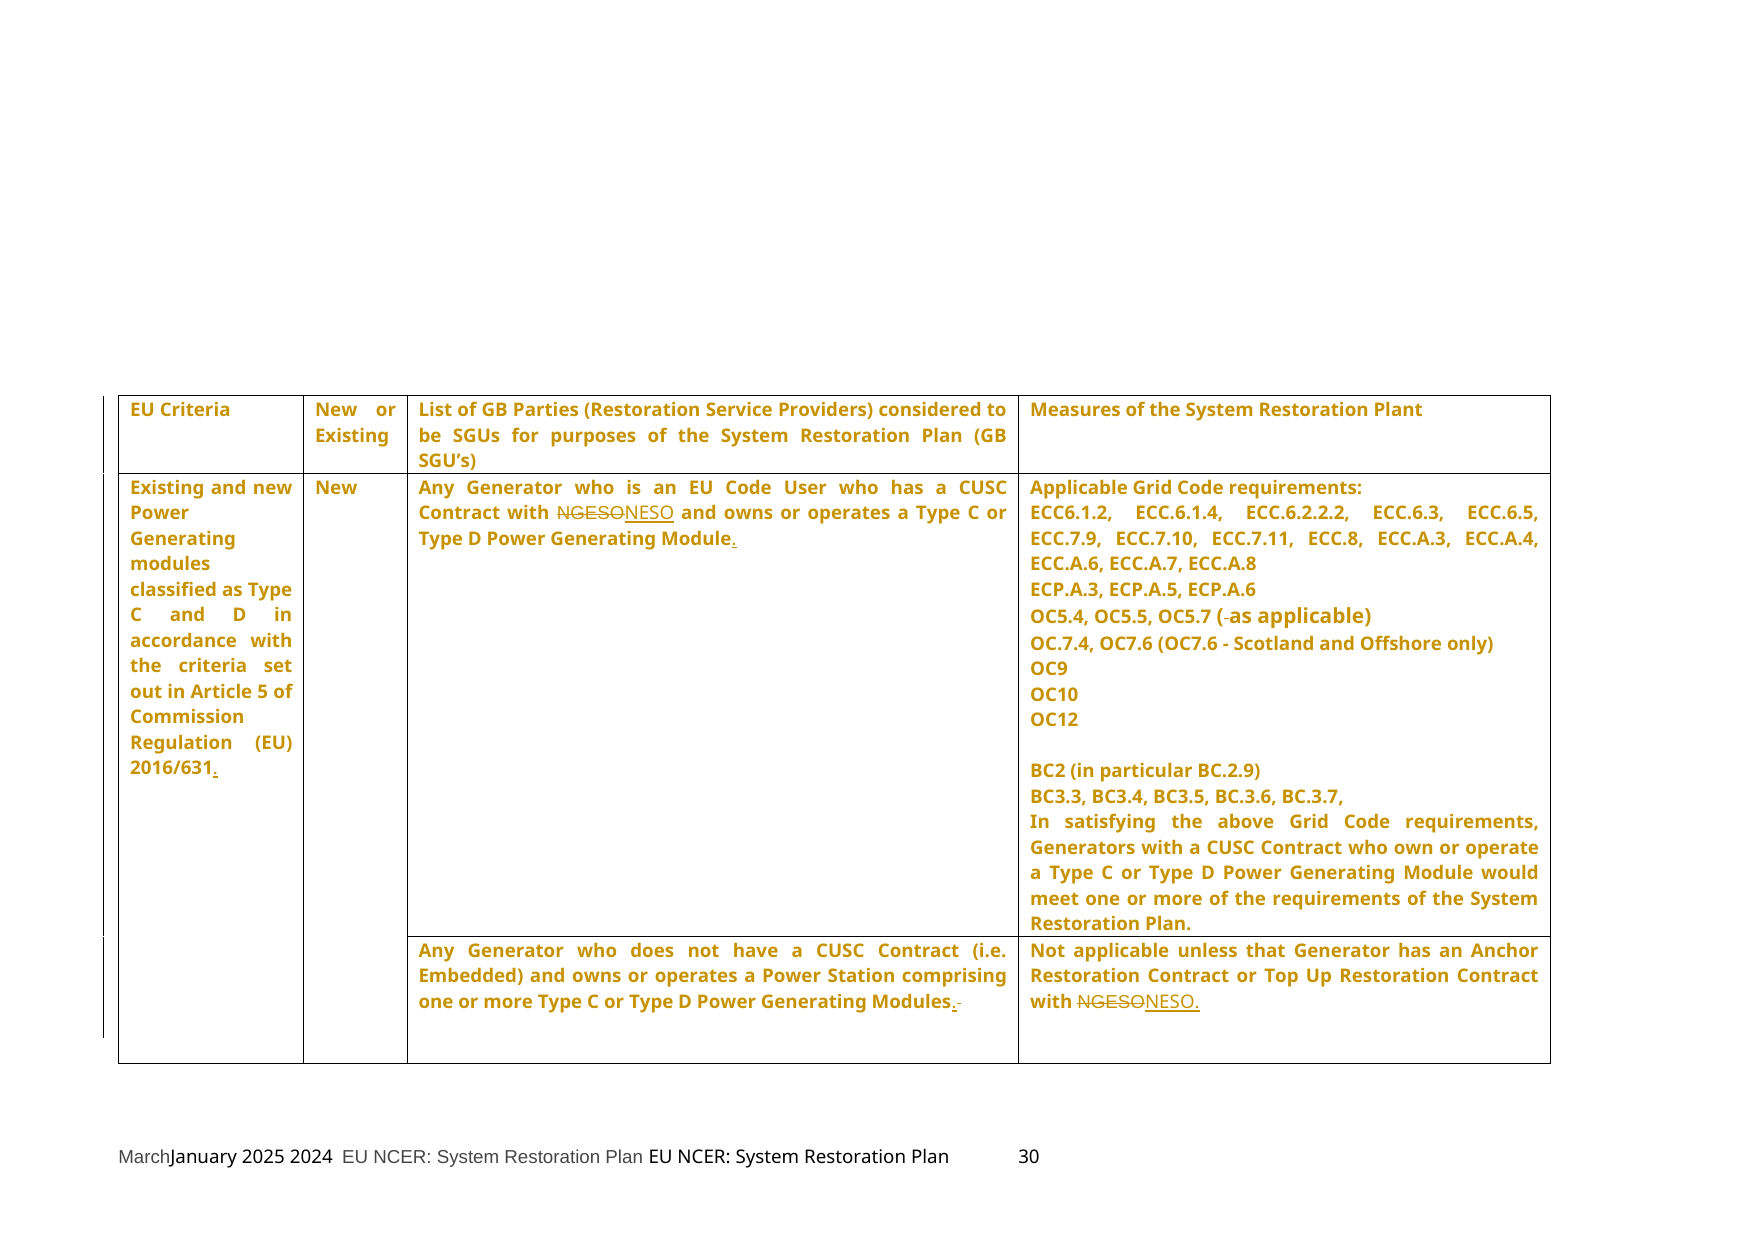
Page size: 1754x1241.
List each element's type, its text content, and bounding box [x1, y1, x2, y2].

table_header EU Criteria [119, 396, 303, 473]
table_header List of GB Parties (Restoration Service Providers) considered to be SGUs for purposes of the System Restoration Plan (GB SGU’s) [408, 396, 1018, 473]
table_cell Any Generator who is an EU Code User who has a CUSC Contract with and owns or operates a Type C or Type D Power Generating Module [408, 474, 1018, 936]
table_cell Not applicable unless that Generator has an Anchor Restoration Contract or Top Up Restoration Contract with [1019, 937, 1550, 1063]
table_header Measures of the System Restoration Plant [1019, 396, 1550, 473]
table_cell New [304, 474, 407, 1063]
table_cell Existing and new Power Generating modules classified as Type C and D in accordance with the criteria set out in Article 5 of Commission Regulation (EU) 2016/631 [119, 474, 303, 1063]
table_cell Applicable Grid Code requirements: ECC6.1.2, ECC.6.1.4, ECC.6.2.2.2, ECC.6.3, ECC.6.5, ECC.7.9, ECC.7.10, ECC.7.11, ECC.8, ECC.A.3, ECC.A.4, ECC.A.6, ECC.A.7, ECC.A.8 ECP.A.3, ECP.A.5, ECP.A.6 OC5.4, OC5.5, OC5.7 (as applicable) OC.7.4, OC7.6 (OC7.6 - Scotland and Offshore only) OC9 OC10 OC12 BC2 (in particular BC.2.9) BC3.3, BC3.4, BC3.5, BC.3.6, BC.3.7, In satisfying the above Grid Code requirements, Generators with a CUSC Contract who own or operate a Type C or Type D Power Generating Module would meet one or more of the requirements of the System Restoration Plan. [1019, 474, 1550, 936]
table_cell Any Generator who does not have a CUSC Contract (i.e. Embedded) and owns or operates a Power Station comprising one or more Type C or Type D Power Generating Modules [408, 937, 1018, 1063]
table_header New or Existing [304, 396, 407, 473]
